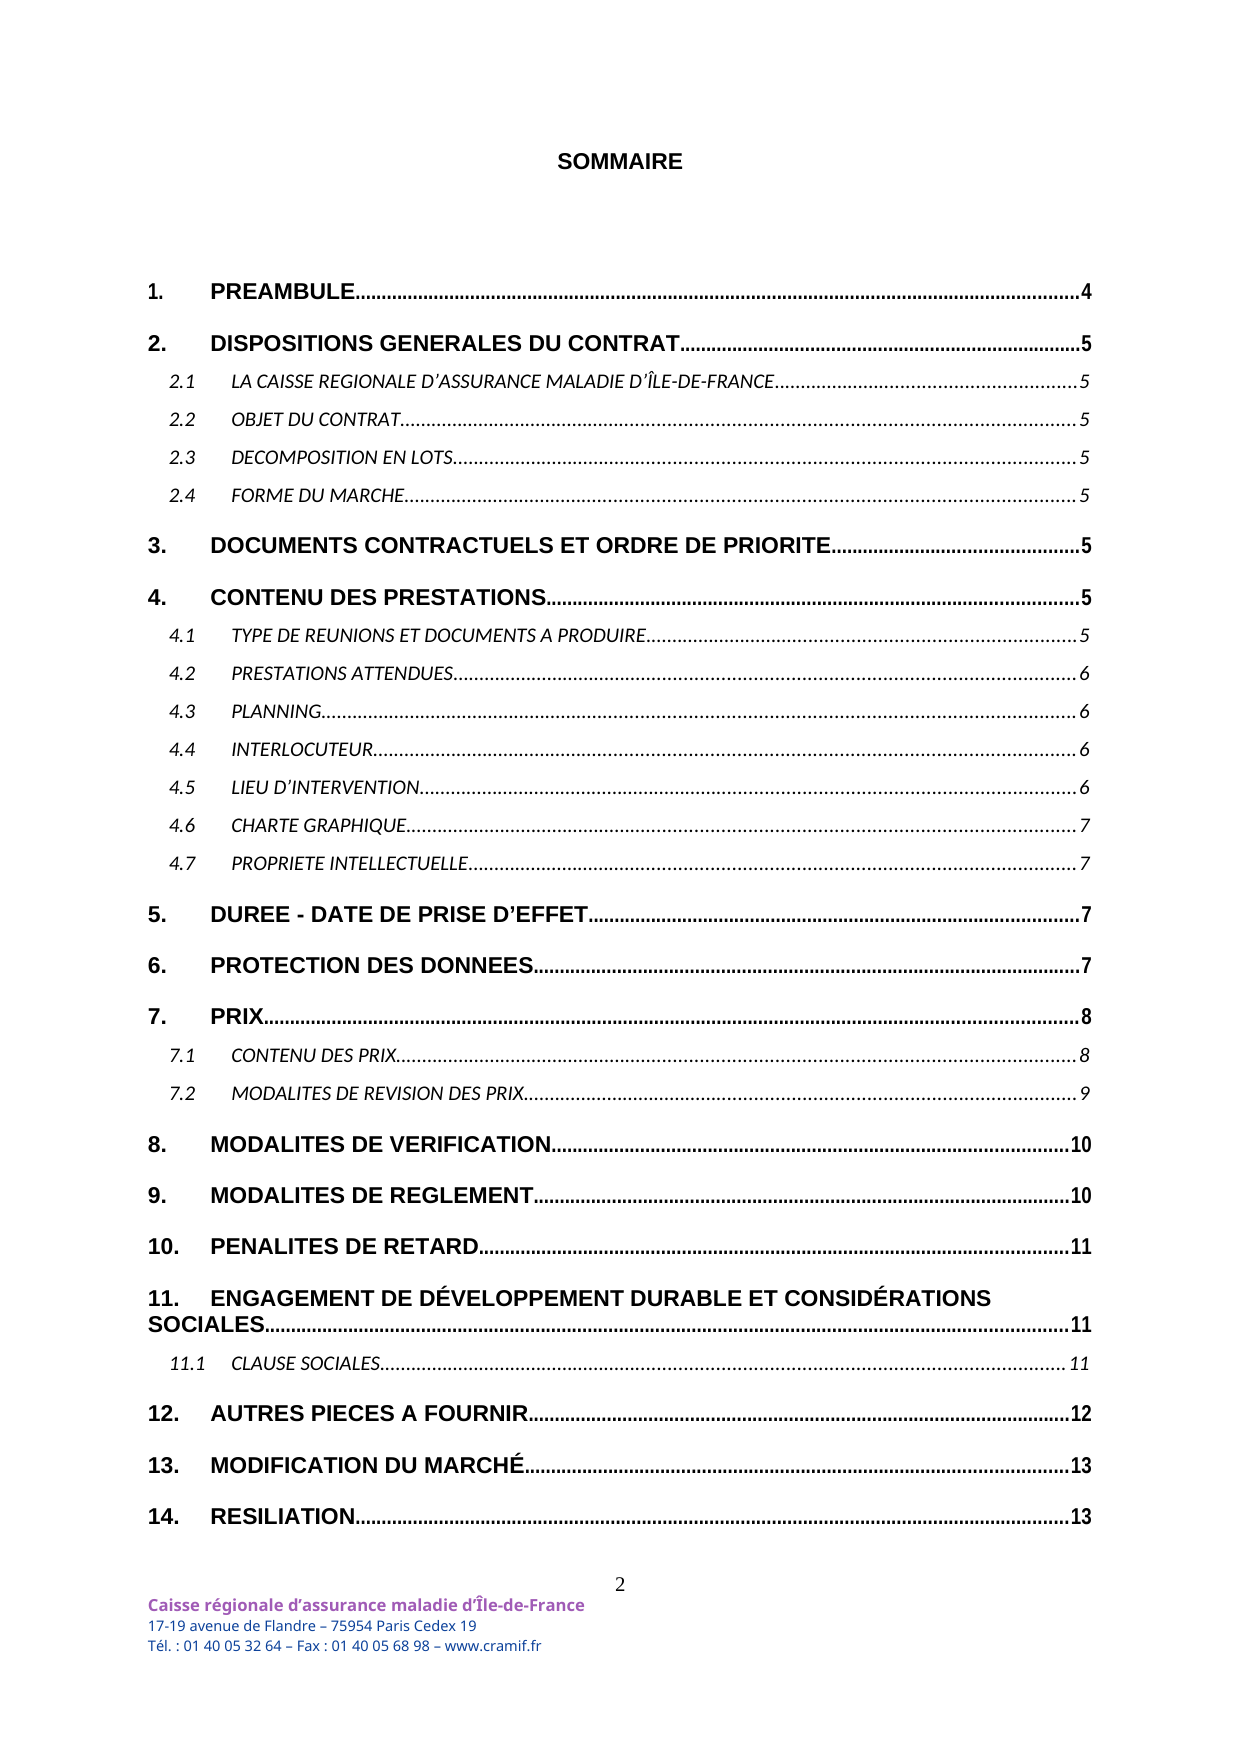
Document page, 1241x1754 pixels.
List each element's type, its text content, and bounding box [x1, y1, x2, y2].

text 7.1 CONTENU DES PRIX 8 [168, 1042, 1092, 1068]
text 4.4 INTERLOCUTEUR 6 [168, 736, 1092, 762]
text SOMMAIRE [148, 148, 1092, 174]
text 11.1 CLAUSE SOCIALES 11 [168, 1350, 1092, 1375]
text 7. PRIX 8 [148, 1003, 1092, 1030]
text 2. DISPOSITIONS GENERALES du contrat 5 [148, 329, 1092, 356]
text 4.6 CHARTE GRAPHIQUE 7 [168, 812, 1092, 838]
text 11. Engagement de développement durable et considérations sociales 11 [148, 1284, 1092, 1337]
text 10. PENALITES DE RETARD 11 [148, 1233, 1092, 1259]
text 6. PROTECTION DES DONNEES 7 [148, 952, 1092, 978]
text 2.1 LA CAISSE REGIONALE D’ASSURANCE MALADIE D’ÎLE-DE-FRANCE 5 [168, 368, 1092, 394]
text 4.7 PROPRIETE INTELLECTUELLE 7 [168, 850, 1092, 876]
text 2.3 DECOMPOSITION EN LOTS 5 [168, 444, 1092, 469]
text 4.5 LIEU D’INTERVENTION 6 [168, 774, 1092, 800]
text 4.3 PLANNING 6 [168, 698, 1092, 724]
text 12. AUTRES PIECES A FOURNIR 12 [148, 1400, 1092, 1427]
text 14. RESILIATION 13 [148, 1503, 1092, 1529]
text 13. Modification du marché 13 [148, 1452, 1092, 1478]
text 2.2 OBJET DU CONTRAT 5 [168, 406, 1092, 432]
text 7.2 MODALITES DE REVISION DES PRIX 9 [168, 1080, 1092, 1106]
text 8. MODALITES DE VERIFICATION 10 [148, 1131, 1092, 1157]
text 1. PREAMBULE 4 [148, 278, 1092, 304]
text 3. DOCUMENTS CONTRACTUELS ET ORDRE DE PRIORITE 5 [148, 532, 1092, 559]
text 4.2 PRESTATIONS ATTENDUES 6 [168, 661, 1092, 686]
text 9. MODALITES DE REGLEMENT 10 [148, 1182, 1092, 1208]
text 4.1 TYPE DE REUNIONS ET DOCUMENTS A PRODUIRE 5 [168, 623, 1092, 648]
text 2.4 FORME DU MARCHE 5 [168, 482, 1092, 507]
text 4. CONTENU DES PRESTATIONS 5 [148, 584, 1092, 610]
text 5. DUREE - DATE DE PRISE D’EFFET 7 [148, 901, 1092, 927]
